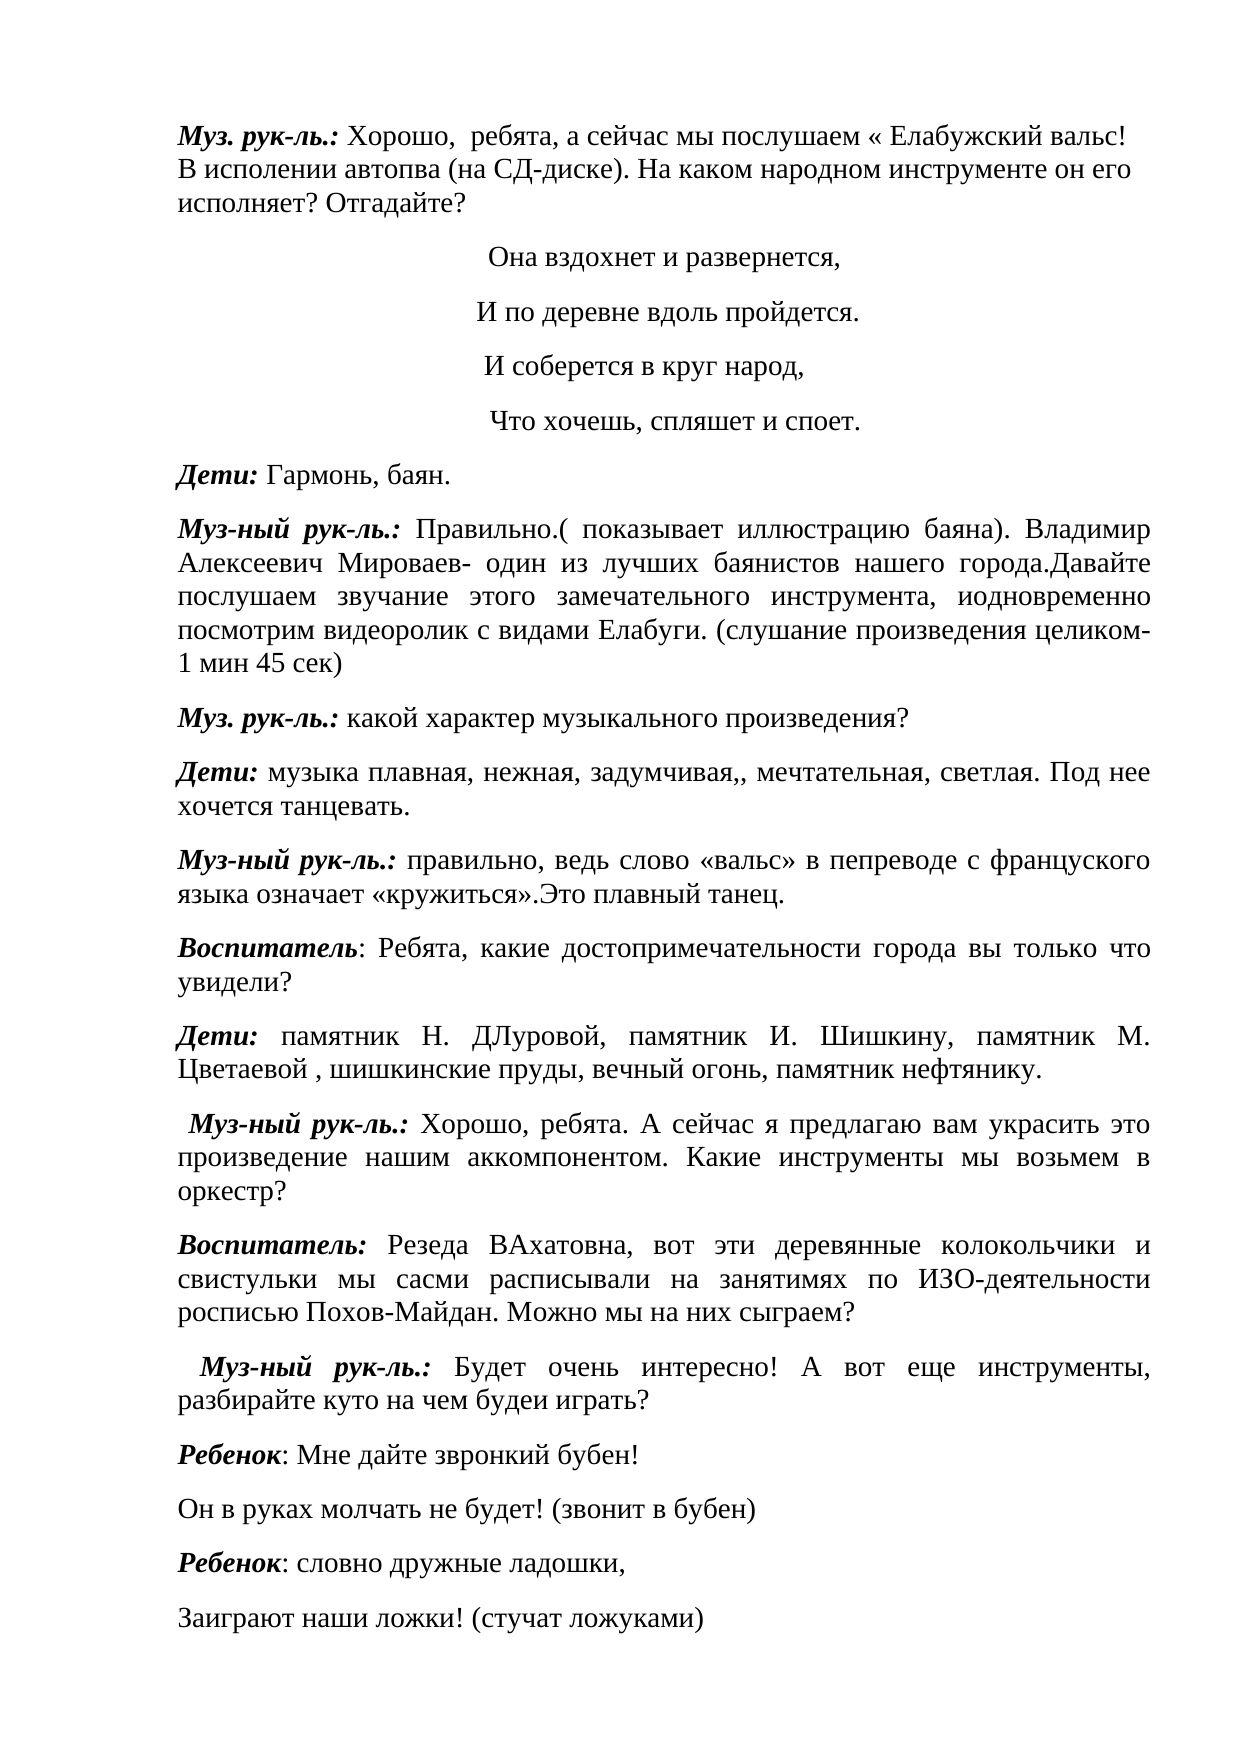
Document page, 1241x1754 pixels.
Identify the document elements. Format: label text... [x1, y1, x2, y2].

text Дети: музыка плавная, нежная, задумчивая,, мечтательная, светлая. Под нее хочется танцевать. [177, 754, 1152, 821]
text Он в руках молчать не будет! (звонит в бубен) [177, 1491, 1152, 1525]
text Воспитатель: Ребята, какие достопримечательности города вы только что увидели? [177, 930, 1152, 997]
text Ребенок: словно дружные ладошки, [177, 1546, 1152, 1579]
text Дети: Гармонь, баян. [177, 457, 1152, 491]
text Она вздохнет и развернется, [177, 239, 1152, 273]
text Муз. рук-ль.: какой характер музыкального произведения? [177, 700, 1152, 733]
text Муз-ный рук-ль.: правильно, ведь слово «вальс» в пепреводе с француского языка означает «кружиться».Это плавный танец. [177, 842, 1152, 909]
text Муз. рук-ль.: Хорошо, ребята, а сейчас мы послушаем « Елабужский вальс! В исполении автопва (на СД-диске). На каком народном инструменте он его исполняет? Отгадайте? [177, 118, 1152, 219]
text Воспитатель: Резеда ВАхатовна, вот эти деревянные колокольчики и свистульки мы сасми расписывали на занятимях по ИЗО-деятельности росписью Похов-Майдан. Можно мы на них сыграем? [177, 1227, 1152, 1328]
text Ребенок: Мне дайте звронкий бубен! [177, 1437, 1152, 1470]
text Муз-ный рук-ль.: Хорошо, ребята. А сейчас я предлагаю вам украсить это произведение нашим аккомпонентом. Какие инструменты мы возьмем в оркестр? [177, 1106, 1152, 1207]
text Что хочешь, спляшет и споет. [177, 403, 1152, 436]
text И соберется в круг народ, [177, 348, 1152, 382]
text Заиграют наши ложки! (стучат ложуками) [177, 1600, 1152, 1633]
text Дети: памятник Н. ДЛуровой, памятник И. Шишкину, памятник М. Цветаевой , шишкинские пруды, вечный огонь, памятник нефтянику. [177, 1018, 1152, 1085]
text Муз-ный рук-ль.: Правильно.( показывает иллюстрацию баяна). Владимир Алексеевич Мироваев- один из лучших баянистов нашего города.Давайте послушаем звучание этого замечательного инструмента, иодновременно посмотрим видеоролик с видами Елабуги. (слушание произведения целиком-1 мин 45 сек) [177, 511, 1152, 679]
text И по деревне вдоль пройдется. [177, 294, 1152, 327]
text Муз-ный рук-ль.: Будет очень интересно! А вот еще инструменты, разбирайте куто на чем будеи играть? [177, 1349, 1152, 1416]
